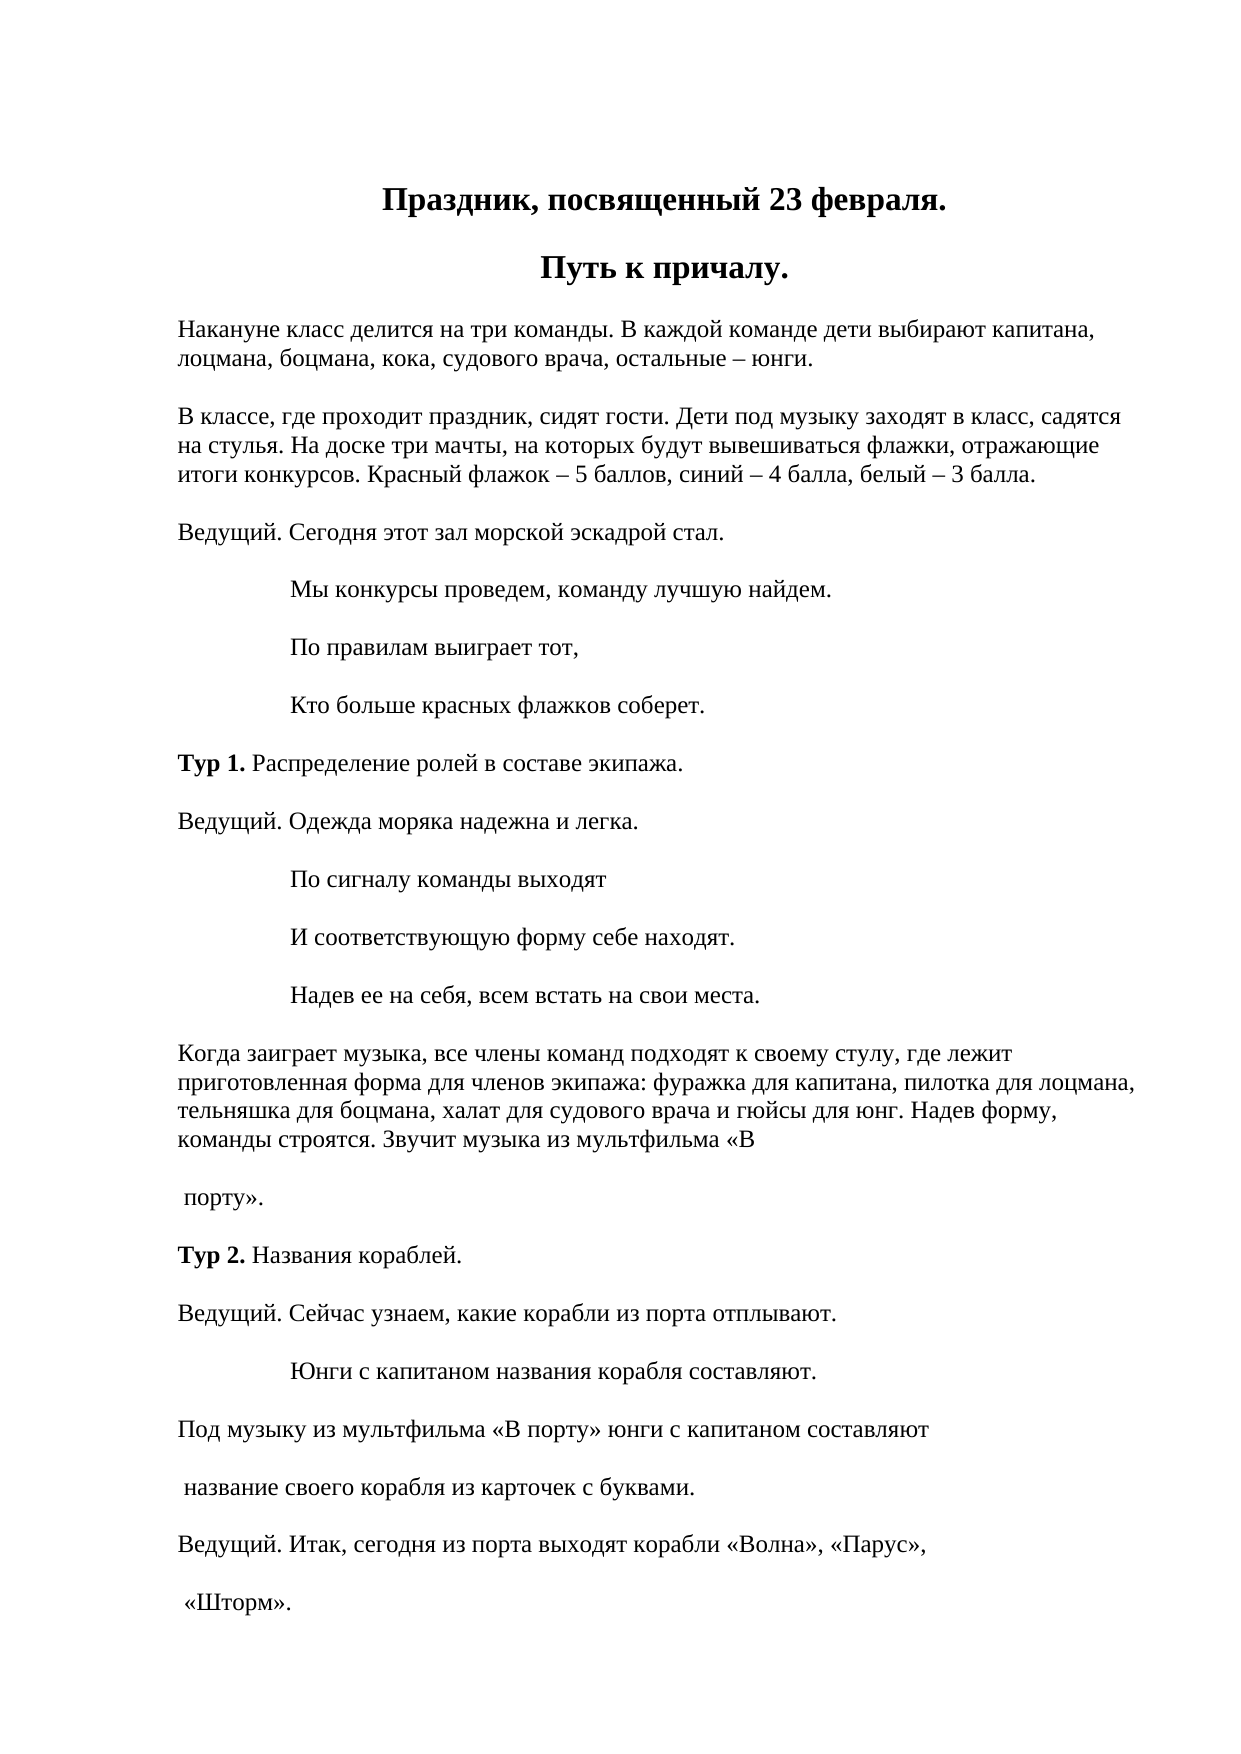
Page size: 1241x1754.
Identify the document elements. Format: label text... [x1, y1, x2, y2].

text название своего корабля из карточек с буквами. [177, 1472, 1152, 1500]
text Путь к причалу. [177, 247, 1152, 285]
text Тур 2. Названия кораблей. [177, 1240, 1152, 1269]
text Когда заиграет музыка, все члены команд подходят к своему стулу, где лежит приготовленная форма для членов экипажа: фуражка для капитана, пилотка для лоцмана, тельняшка для боцмана, халат для судового врача и гюйсы для юнг. Надев форму, команды строятся. Звучит музыка из мультфильма «В [177, 1038, 1152, 1153]
text По сигналу команды выходят [177, 864, 1152, 893]
text Ведущий. Сейчас узнаем, какие корабли из порта отплывают. [177, 1298, 1152, 1327]
text Под музыку из мультфильма «В порту» юнги с капитаном составляют [177, 1414, 1152, 1442]
text Праздник, посвященный 23 февраля. [177, 179, 1152, 218]
text Ведущий. Сегодня этот зал морской эскадрой стал. [177, 517, 1152, 545]
text Накануне класс делится на три команды. В каждой команде дети выбирают капитана, лоцмана, боцмана, кока, судового врача, остальные – юнги. [177, 314, 1152, 372]
text Ведущий. Одежда моряка надежна и легка. [177, 806, 1152, 835]
text Юнги с капитаном названия корабля составляют. [177, 1356, 1152, 1384]
text По правилам выиграет тот, [177, 632, 1152, 661]
text порту». [177, 1182, 1152, 1211]
text Мы конкурсы проведем, команду лучшую найдем. [177, 574, 1152, 603]
text Надев ее на себя, всем встать на свои места. [177, 980, 1152, 1009]
text Ведущий. Итак, сегодня из порта выходят корабли «Волна», «Парус», [177, 1529, 1152, 1558]
text «Шторм». [177, 1587, 1152, 1616]
text Кто больше красных флажков соберет. [177, 690, 1152, 719]
text Тур 1. Распределение ролей в составе экипажа. [177, 748, 1152, 777]
text В классе, где проходит праздник, сидят гости. Дети под музыку заходят в класс, садятся на стулья. На доске три мачты, на которых будут вывешиваться флажки, отражающие итоги конкурсов. Красный флажок – 5 баллов, синий – 4 балла, белый – 3 балла. [177, 401, 1152, 487]
text И соответствующую форму себе находят. [177, 922, 1152, 951]
